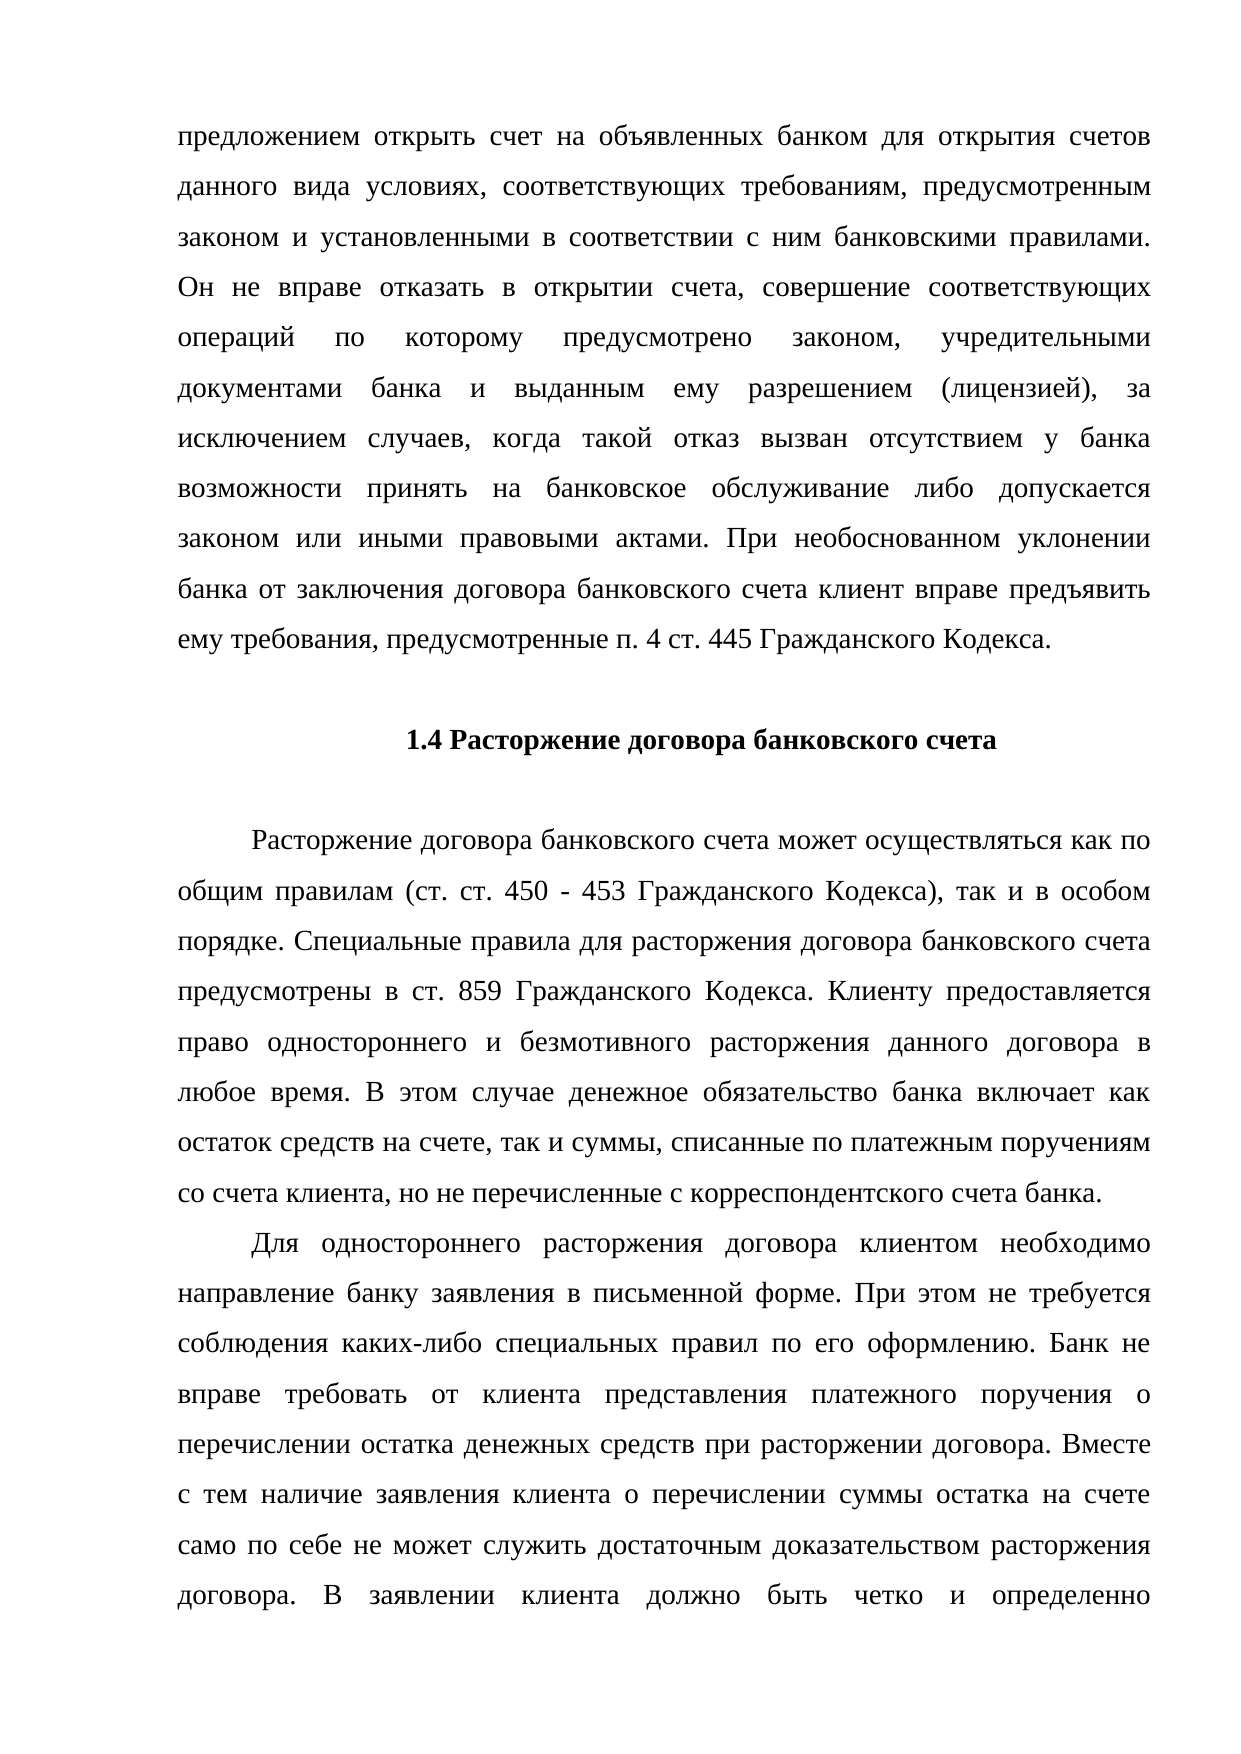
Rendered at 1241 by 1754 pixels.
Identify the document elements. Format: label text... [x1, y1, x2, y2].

text 1.4 Расторжение договора банковского счета [177, 722, 1152, 755]
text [177, 118, 1152, 655]
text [177, 1225, 1152, 1611]
text Расторжение договора банковского счета может осуществляться как по общим правилам (ст. ст. 450 - 453 Гражданского Кодекса), так и в особом порядке. Специальные правила для расторжения договора банковского счета предусмотрены в ст. 859 Гражданского Кодекса. Клиенту предоставляется право одностороннего и безмотивного расторжения данного договора в любое время. В этом случае денежное обязательство банка включает как остаток средств на счете, так и суммы, списанные по платежным поручениям со счета клиента, но не перечисленные с корреспондентского счета банка. [177, 822, 1152, 1208]
